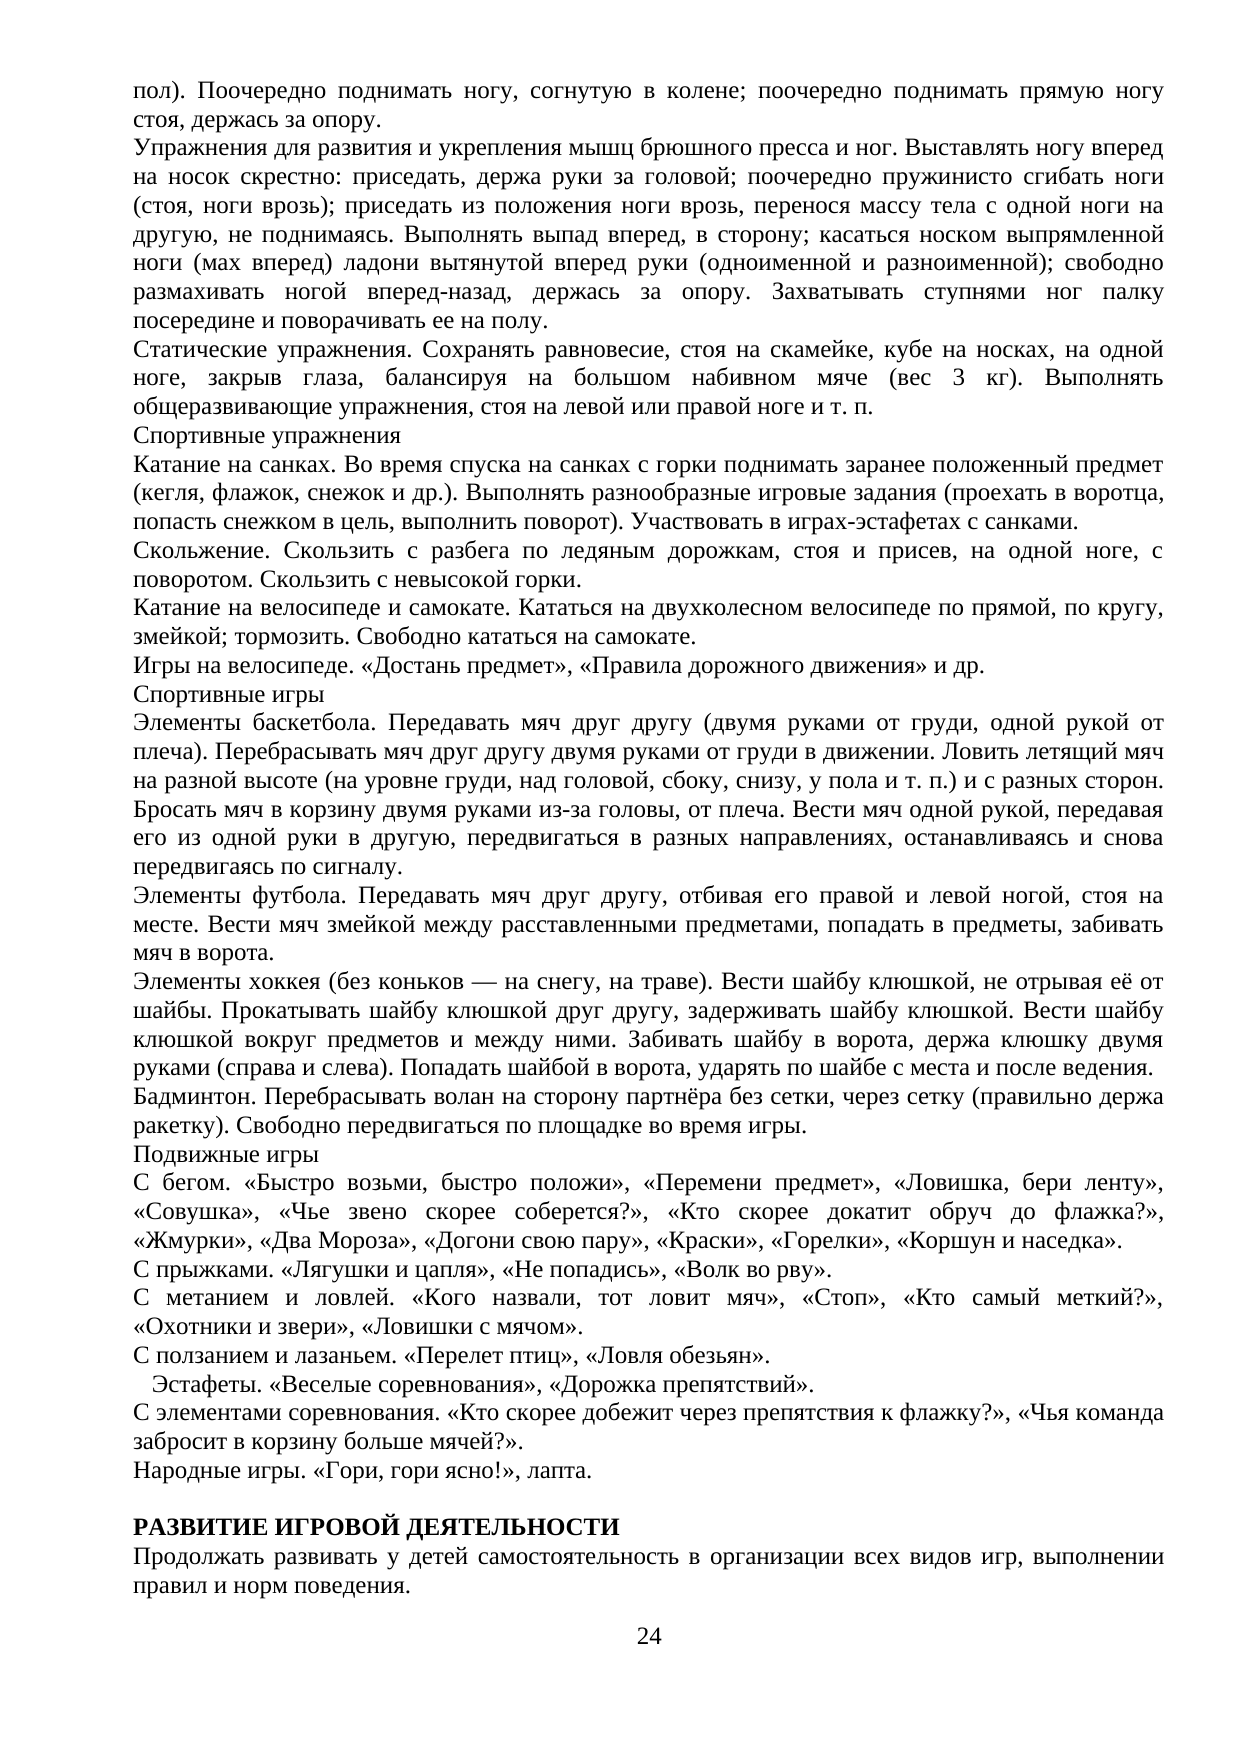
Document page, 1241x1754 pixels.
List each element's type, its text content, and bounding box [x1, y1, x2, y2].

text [133, 75, 1165, 132]
text Эстафеты. «Веселые соревнования», «Дорожка препятствий». [133, 1369, 1165, 1397]
text С ползанием и лазаньем. «Перелет птиц», «Ловля обезьян». [133, 1340, 1165, 1369]
text Спортивные игры [133, 679, 1165, 707]
text РАЗВИТИЕ ИГРОВОЙ ДЕЯТЕЛЬНОСТИ [133, 1512, 1165, 1541]
text Статические упражнения. Сохранять равновесие, стоя на скамейке, кубе на носках, на одной ноге, закрыв глаза, балансируя на большом набивном мяче (вес 3 кг). Выполнять общеразвивающие упражнения, стоя на левой или правой ноге и т. п. [133, 334, 1165, 420]
text С элементами соревнования. «Кто скорее добежит через препятствия к флажку?», «Чья команда забросит в корзину больше мячей?». [133, 1397, 1165, 1455]
text Бадминтон. Перебрасывать волан на сторону партнёра без сетки, через сетку (правильно держа ракетку). Свободно передвигаться по площадке во время игры. [133, 1081, 1165, 1139]
text С прыжками. «Лягушки и цапля», «Не попадись», «Волк во рву». [133, 1254, 1165, 1282]
text Упражнения для развития и укрепления мышц брюшного пресса и ног. Выставлять ногу вперед на носок скрестно: приседать, держа руки за головой; поочередно пружинисто сгибать ноги (стоя, ноги врозь); приседать из положения ноги врозь, перенося массу тела с одной ноги на другую, не поднимаясь. Выполнять выпад вперед, в сторону; касаться носком выпрямленной ноги (мах вперед) ладони вытянутой вперед руки (одноименной и разноименной); свободно размахивать ногой вперед-назад, держась за опору. Захватывать ступнями ног палку посередине и поворачивать ее на полу. [133, 132, 1165, 334]
text Спортивные упражнения [133, 420, 1165, 449]
text Игры на велосипеде. «Достань предмет», «Правила дорожного движения» и др. [133, 650, 1165, 679]
text С бегом. «Быстро возьми, быстро положи», «Перемени предмет», «Ловишка, бери ленту», «Совушка», «Чье звено скорее соберется?», «Кто скорее докатит обруч до флажка?», «Жмурки», «Два Мороза», «Догони свою пару», «Краски», «Горелки», «Коршун и наседка». [133, 1167, 1165, 1254]
text С метанием и ловлей. «Кого назвали, тот ловит мяч», «Стоп», «Кто самый меткий?», «Охотники и звери», «Ловишки с мячом». [133, 1282, 1165, 1340]
text Подвижные игры [133, 1139, 1165, 1167]
text Элементы футбола. Передавать мяч друг другу, отбивая его правой и левой ногой, стоя на месте. Вести мяч змейкой между расставленными предметами, попадать в предметы, забивать мяч в ворота. [133, 880, 1165, 966]
text Продолжать развивать у детей самостоятельность в организации всех видов игр, выполнении правил и норм поведения. [133, 1541, 1165, 1599]
text Элементы хоккея (без коньков — на снегу, на траве). Вести шайбу клюшкой, не отрывая её от шайбы. Прокатывать шайбу клюшкой друг другу, задерживать шайбу клюшкой. Вести шайбу клюшкой вокруг предметов и между ними. Забивать шайбу в ворота, держа клюшку двумя руками (справа и слева). Попадать шайбой в ворота, ударять по шайбе с места и после ведения. [133, 966, 1165, 1081]
text Катание на велосипеде и самокате. Кататься на двухколесном велосипеде по прямой, по кругу, змейкой; тормозить. Свободно кататься на самокате. [133, 592, 1165, 650]
text Катание на санках. Во время спуска на санках с горки поднимать заранее положенный предмет (кегля, флажок, снежок и др.). Выполнять разнообразные игровые задания (проехать в воротца, попасть снежком в цель, выполнить поворот). Участвовать в играх-эстафетах с санками. [133, 449, 1165, 535]
text Элементы баскетбола. Передавать мяч друг другу (двумя руками от груди, одной рукой от плеча). Перебрасывать мяч друг другу двумя руками от груди в движении. Ловить летящий мяч на разной высоте (на уровне груди, над головой, сбоку, снизу, у пола и т. п.) и с разных сторон. Бросать мяч в корзину двумя руками из-за головы, от плеча. Вести мяч одной рукой, передавая его из одной руки в другую, передвигаться в разных направлениях, останавливаясь и снова передвигаясь по сигналу. [133, 707, 1165, 880]
text Народные игры. «Гори, гори ясно!», лапта. [133, 1455, 1165, 1484]
text Скольжение. Скользить с разбега по ледяным дорожкам, стоя и присев, на одной ноге, с поворотом. Скользить с невысокой горки. [133, 535, 1165, 592]
